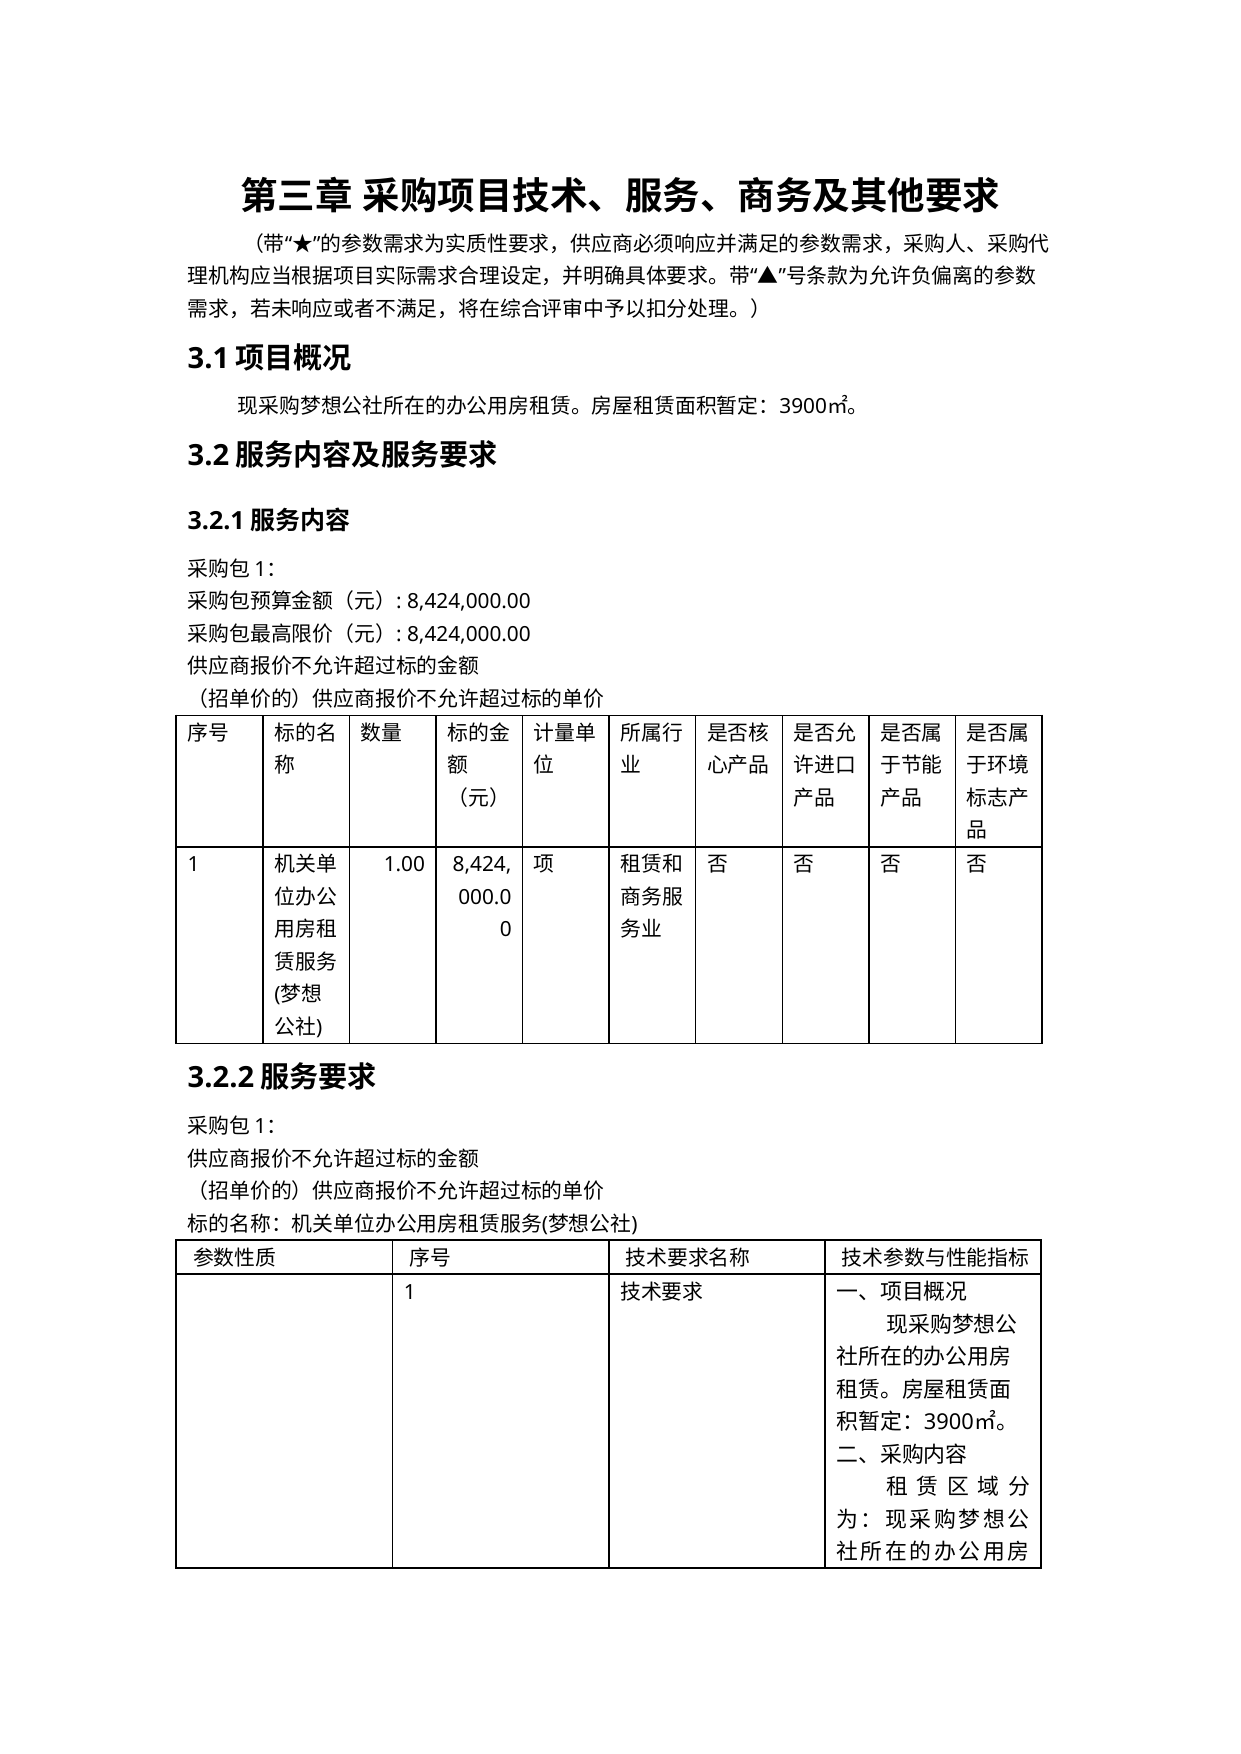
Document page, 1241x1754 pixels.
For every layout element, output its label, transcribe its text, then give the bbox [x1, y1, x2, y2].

text （招单价的）供应商报价不允许超过标的单价 [187, 682, 1053, 714]
table_header 标的金额 （元） [437, 716, 522, 846]
table_header 序号 [393, 1241, 608, 1273]
table_header 计量单位 [523, 716, 608, 846]
table_cell 机关单位办公用房租赁服务(梦想公社) [264, 848, 349, 1043]
table_header 所属行业 [610, 716, 695, 846]
table_cell 项 [523, 848, 608, 1043]
table_cell 否 [783, 848, 868, 1043]
text 3.2服务内容及服务要求 [187, 422, 1053, 487]
table_cell 1 [393, 1275, 608, 1567]
text 第三章 采购项目技术、服务、商务及其他要求 [187, 162, 1053, 227]
text 现采购梦想公社所在的办公用房租赁。房屋租赁面积暂定：3900㎡。 [187, 389, 1053, 422]
table_cell 否 [956, 848, 1041, 1043]
table_header 标的名称 [264, 716, 349, 846]
table_header 技术要求名称 [610, 1241, 824, 1273]
table_header 技术参数与性能指标 [826, 1241, 1040, 1273]
text 采购包最高限价（元）: 8,424,000.00 [187, 617, 1053, 649]
text （带“★”的参数需求为实质性要求，供应商必须响应并满足的参数需求，采购人、采购代理机构应当根据项目实际需求合理设定，并明确具体要求。带“▲”号条款为允许负偏离的参数需求，若未响应或者不满足，将在综合评审中予以扣分处理。） [187, 227, 1053, 324]
text 采购包1： [187, 1109, 1053, 1142]
table_cell 租赁和商务服务业 [610, 848, 695, 1043]
text 采购包预算金额（元）: 8,424,000.00 [187, 584, 1053, 617]
table_cell 1 [177, 848, 262, 1043]
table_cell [826, 1275, 1040, 1567]
table_header 是否允许进口产品 [783, 716, 868, 846]
table_header 数量 [350, 716, 435, 846]
table_cell 1.00 [350, 848, 435, 1043]
text 3.2.2服务要求 [187, 1044, 1053, 1109]
table_cell 技术要求 [610, 1275, 824, 1567]
table_cell 否 [870, 848, 955, 1043]
text 3.1项目概况 [187, 324, 1053, 389]
table_cell 8,424,000.00 [437, 848, 522, 1043]
table_header 序号 [177, 716, 262, 846]
text 供应商报价不允许超过标的金额 [187, 1142, 1053, 1174]
table_header 是否核心产品 [696, 716, 782, 846]
text 标的名称：机关单位办公用房租赁服务(梦想公社) [187, 1207, 1053, 1239]
table_header 是否属于环境标志产品 [956, 716, 1041, 846]
table_cell [177, 1275, 392, 1567]
table_header 参数性质 [177, 1241, 392, 1273]
table_cell 否 [696, 848, 782, 1043]
table_header 是否属于节能产品 [870, 716, 955, 846]
text 3.2.1服务内容 [187, 487, 1053, 552]
text 采购包1： [187, 552, 1053, 584]
text 供应商报价不允许超过标的金额 [187, 649, 1053, 682]
text （招单价的）供应商报价不允许超过标的单价 [187, 1174, 1053, 1207]
